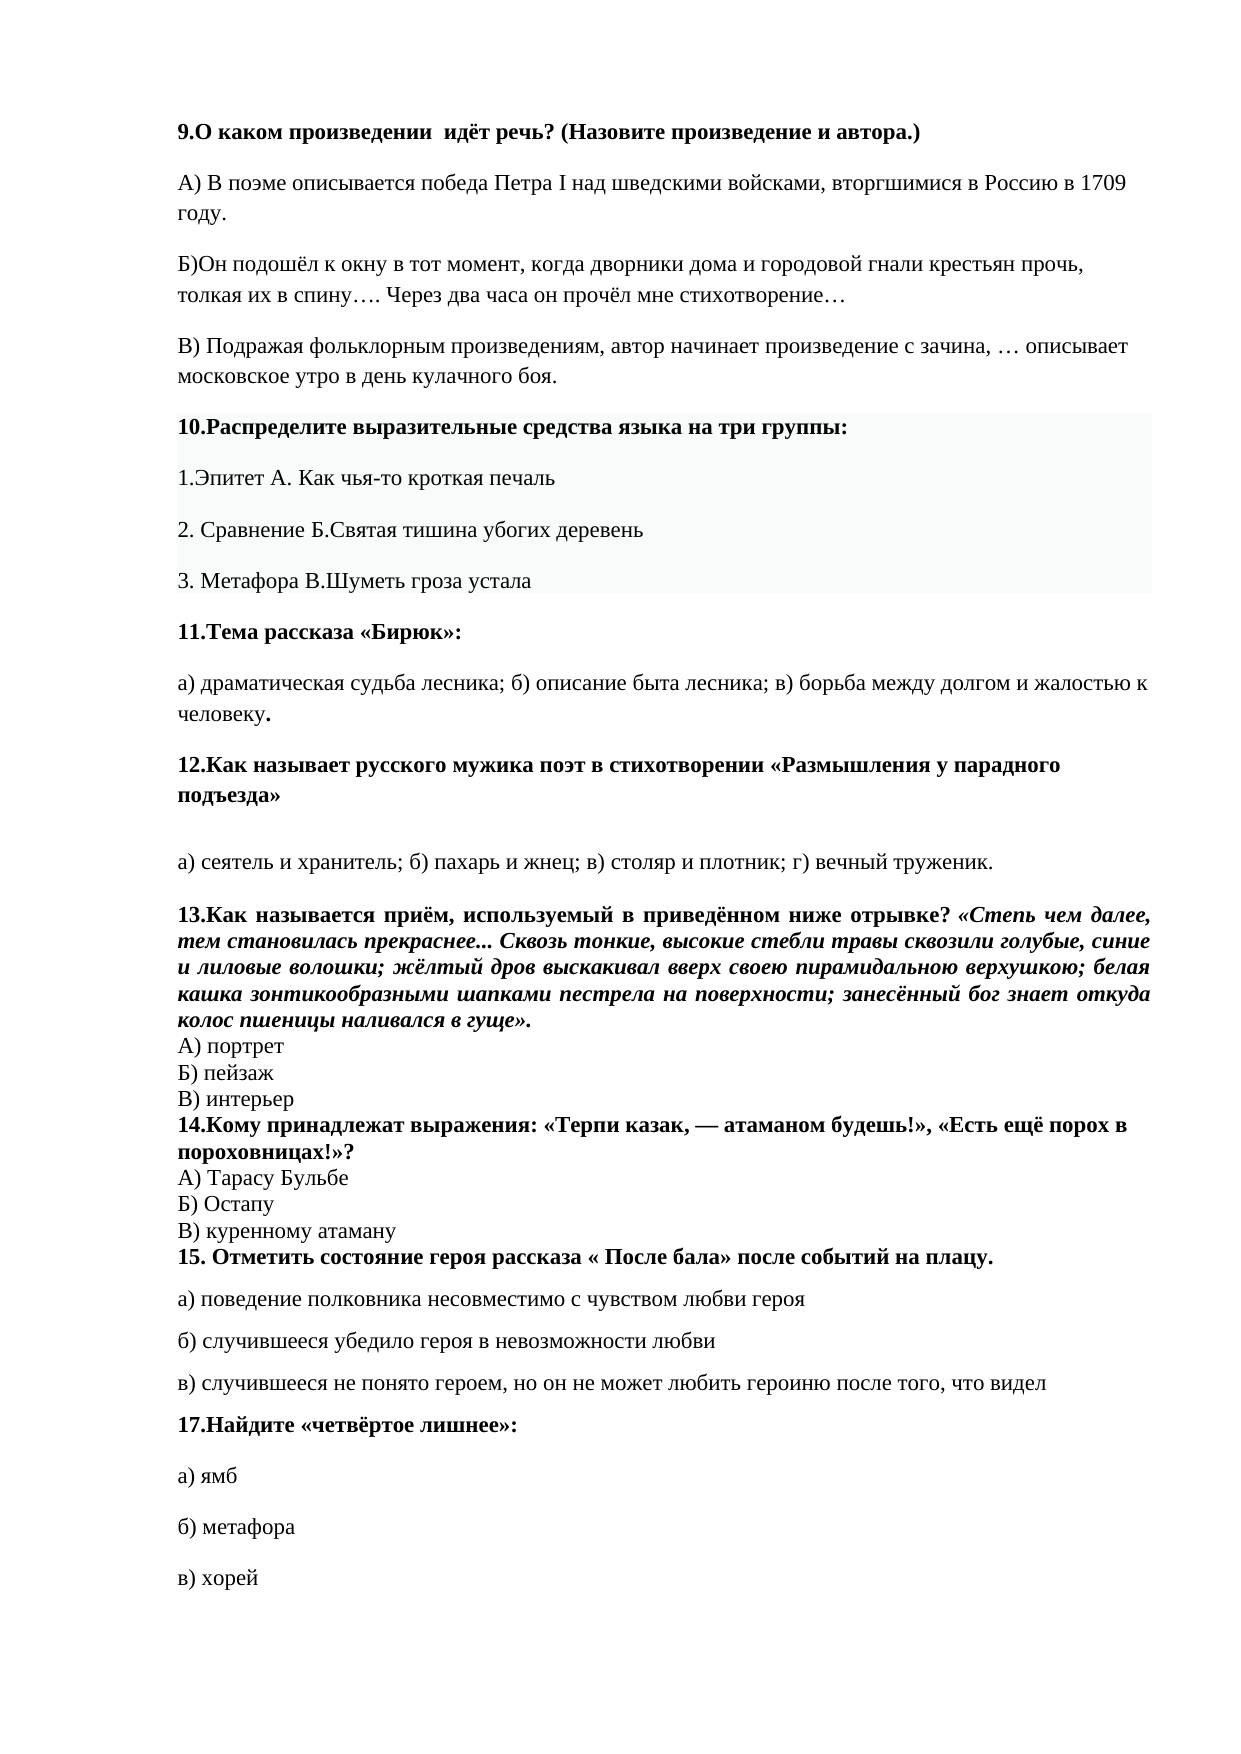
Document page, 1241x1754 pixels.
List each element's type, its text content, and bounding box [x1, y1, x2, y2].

text 1.Эпитет А. Как чья-то кроткая печаль [177, 464, 1152, 491]
text 11.Тема рассказа «Бирюк»: [177, 618, 1152, 645]
text А) В поэме описывается победа Петра I над шведскими войсками, вторгшимися в Россию в 1709 году. [177, 169, 1152, 226]
text а) сеятель и хранитель; б) пахарь и жнец; в) столяр и плотник; г) вечный труженик. [177, 848, 1152, 874]
text Б) Остапу [177, 1191, 1152, 1217]
text в) хорей [177, 1564, 1152, 1591]
text б) случившееся убедило героя в невозможности любви [177, 1327, 1152, 1353]
text 10.Распределите выразительные средства языка на три группы: [177, 413, 1152, 439]
text В) Подражая фольклорным произведениям, автор начинает произведение с зачина, … описывает московское утро в день кулачного боя. [177, 332, 1152, 388]
text в) случившееся не понято героем, но он не может любить героиню после того, что видел [177, 1369, 1152, 1396]
text 9.О каком произведении идёт речь? (Назовите произведение и автора.) [177, 118, 1152, 144]
text 14.Кому принадлежат выражения: «Терпи казак, — атаманом будешь!», «Есть ещё порох в пороховницах!»? [177, 1111, 1152, 1164]
text А) Тарасу Бульбе [177, 1164, 1152, 1191]
text 2. Сравнение Б.Святая тишина убогих деревень [177, 516, 1152, 542]
text Б)Он подошёл к окну в тот момент, когда дворники дома и городовой гнали крестьян прочь, толкая их в спину…. Через два часа он прочёл мне стихотворение… [177, 250, 1152, 307]
text 17.Найдите «четвёртое лишнее»: [177, 1411, 1152, 1437]
text а) ямб [177, 1462, 1152, 1488]
subtitle 12.Как называет русского мужика поэт в стихотворении «Размышления у парадного подъезда» [177, 751, 1152, 807]
text В) куренному атаману [177, 1217, 1152, 1243]
text Б) пейзаж [177, 1059, 1152, 1085]
text а) драматическая судьба лесника; б) описание быта лесника; в) борьба между долгом и жалостью к человеку. [177, 669, 1152, 726]
text 15. Отметить состояние героя рассказа « После бала» после событий на плацу. [177, 1243, 1152, 1269]
text В) интерьер [177, 1085, 1152, 1111]
text 3. Метафора В.Шуметь гроза устала [177, 567, 1152, 593]
text 13.Как называется приём, используемый в приведённом ниже отрывке? «Степь чем далее, тем становилась прекраснее... Сквозь тонкие, высокие стебли травы сквозили голубые, синие и лиловые волошки; жёлтый дров выскакивал вверх своею пирамидальною верхушкою; белая кашка зонтикообразными шапками пестрела на поверхности; занесённый бог знает откуда колос пшеницы наливался в гуще». [177, 901, 1152, 1032]
text А) портрет [177, 1032, 1152, 1059]
text б) метафора [177, 1513, 1152, 1539]
text а) поведение полковника несовместимо с чувством любви героя [177, 1285, 1152, 1312]
